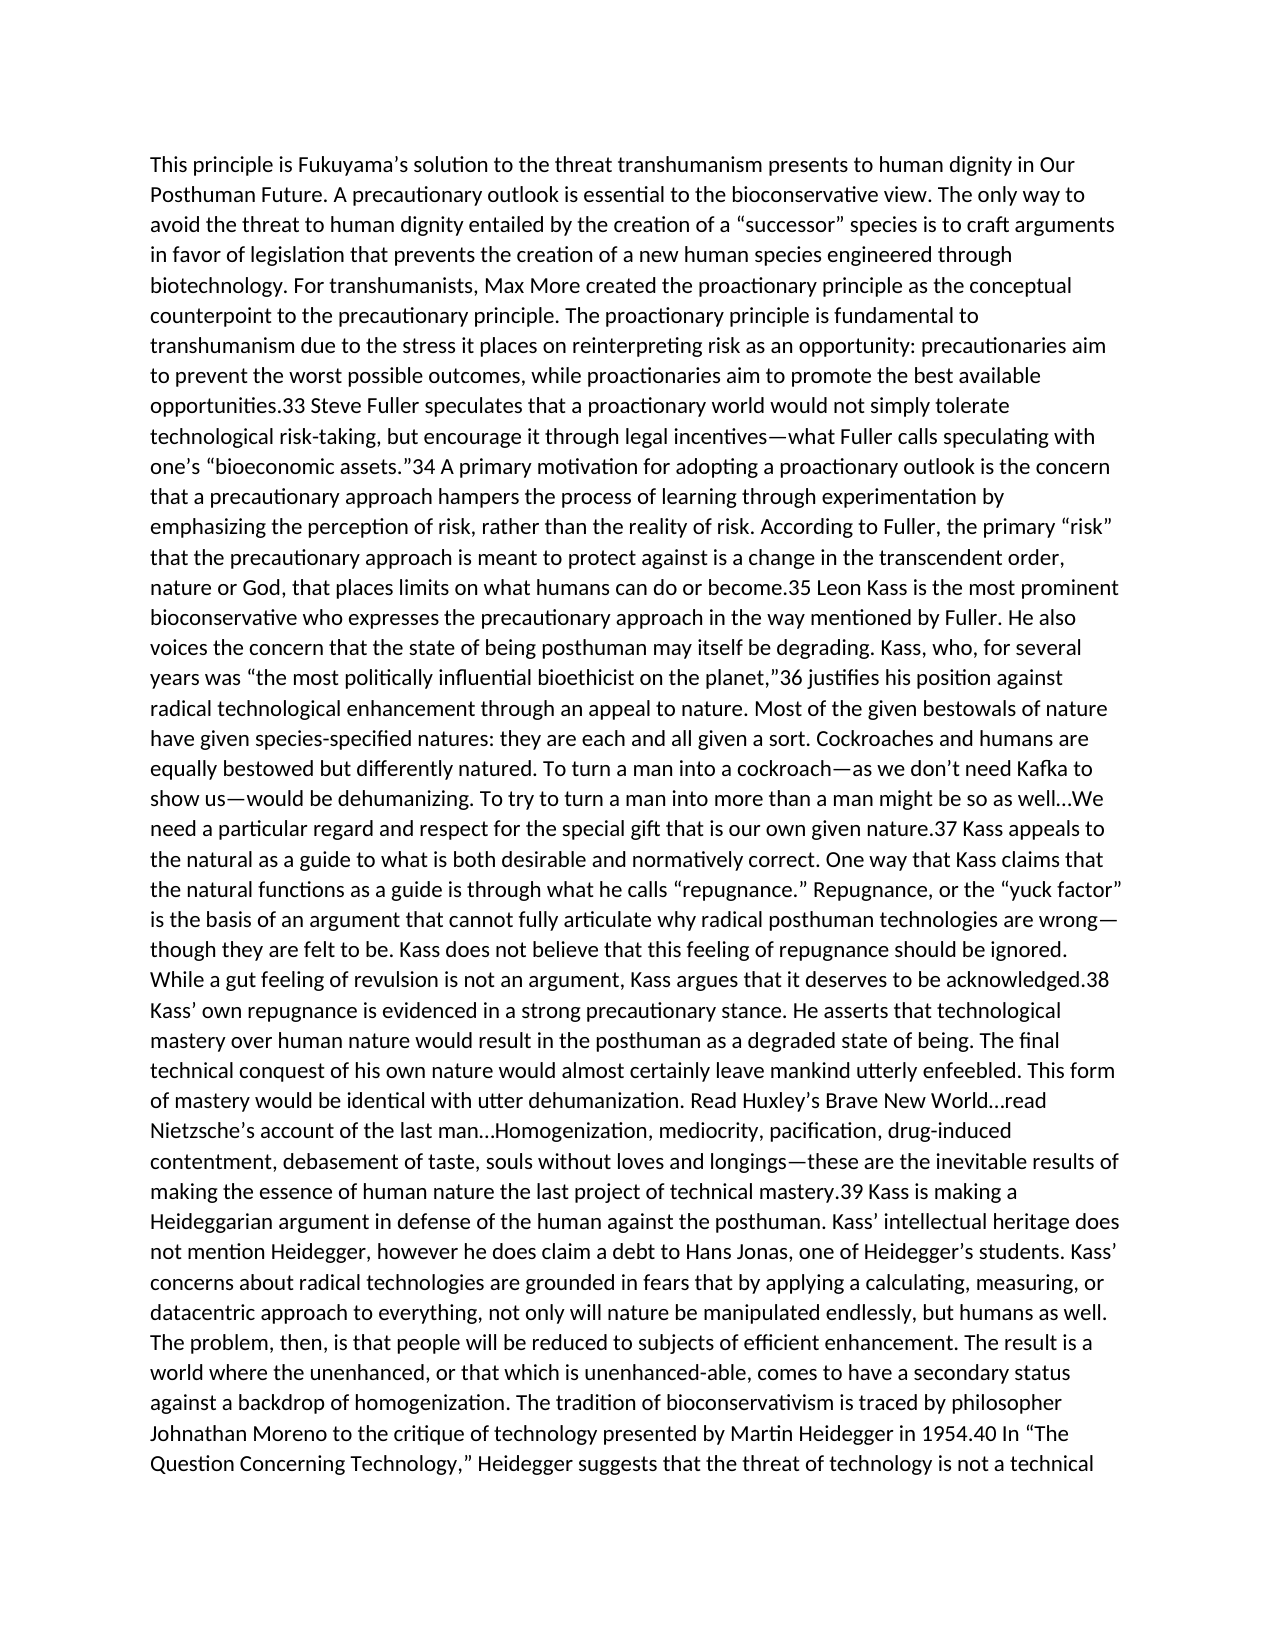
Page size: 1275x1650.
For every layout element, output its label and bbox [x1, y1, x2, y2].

text [150, 150, 1125, 1477]
